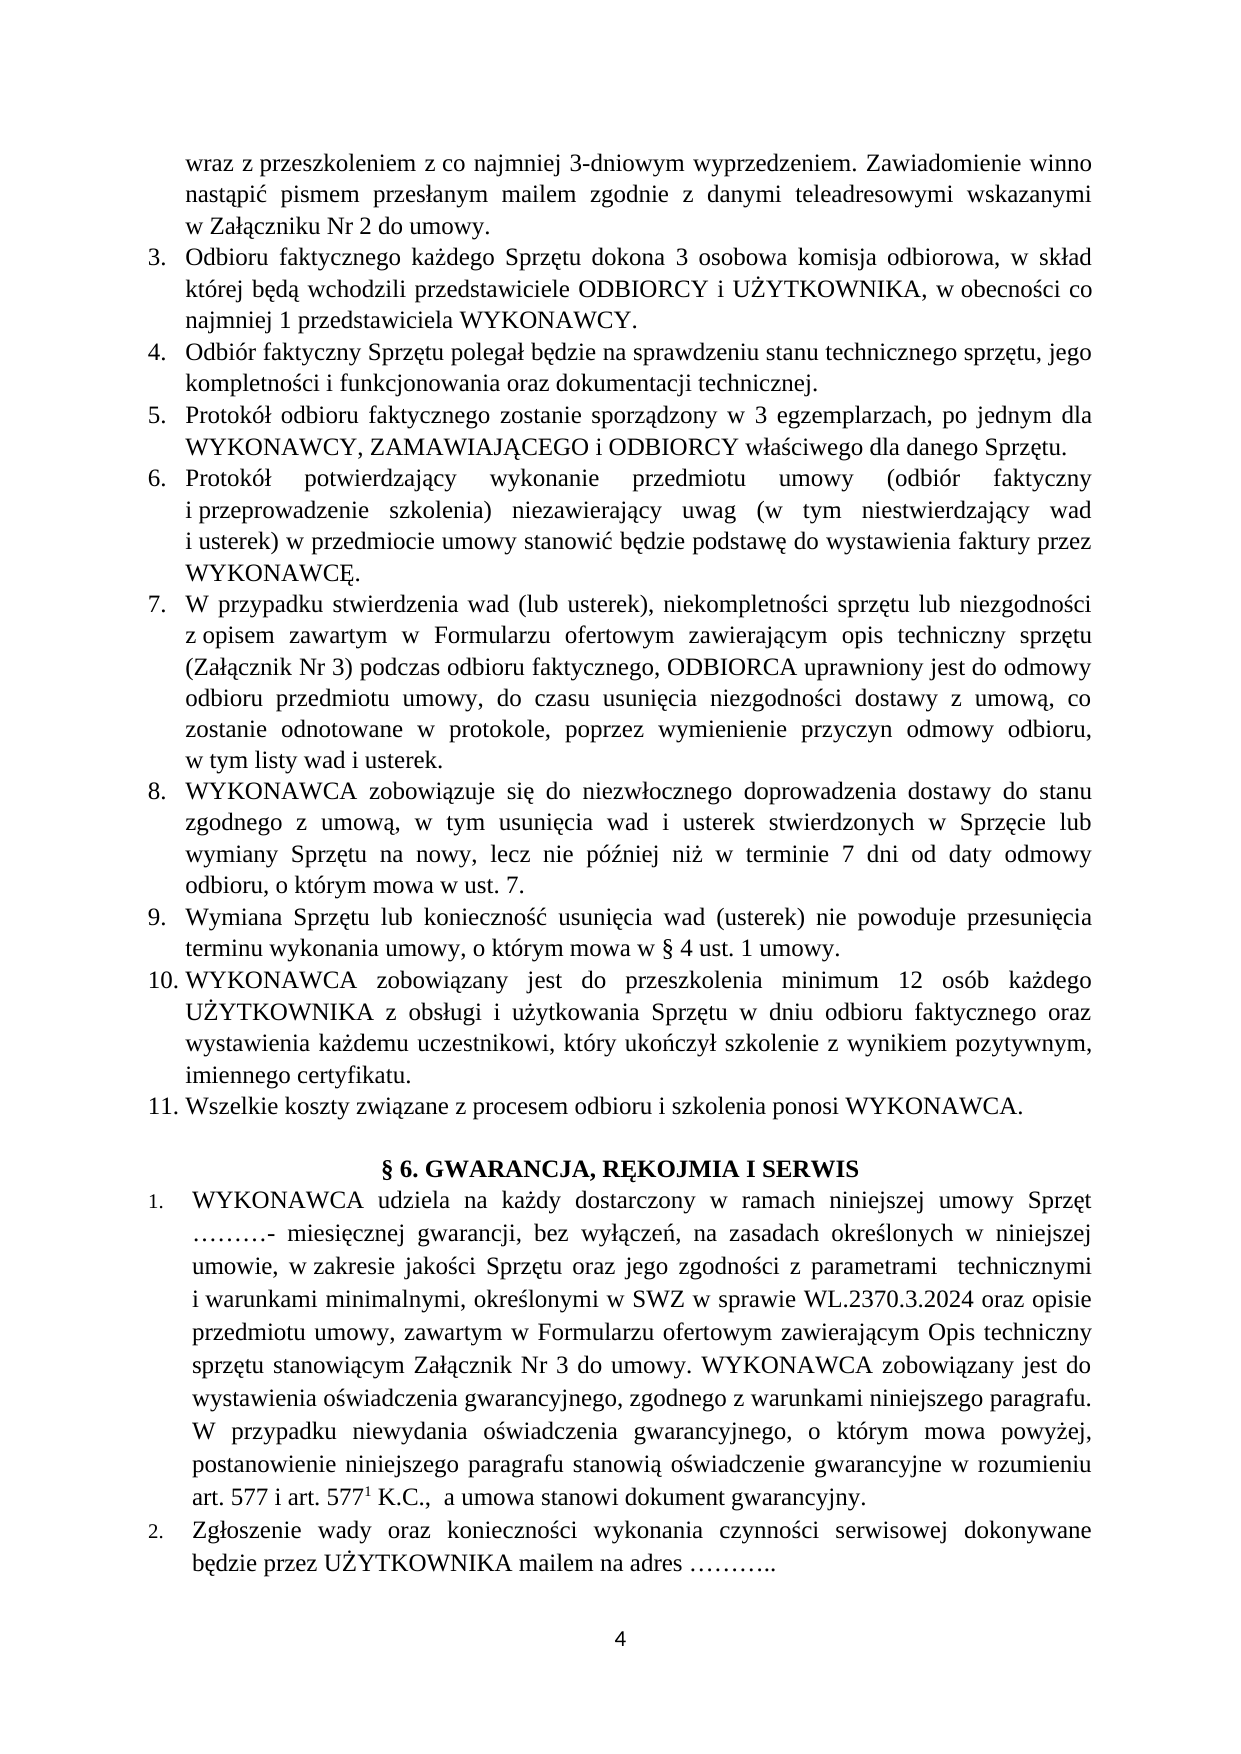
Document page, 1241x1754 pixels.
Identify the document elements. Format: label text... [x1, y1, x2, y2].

list WYKONAWCA zobowiązuje się do niezwłocznego doprowadzenia dostawy do stanu zgodnego z umową, w tym usunięcia wad i usterek stwierdzonych w Sprzęcie lub wymiany Sprzętu na nowy, lecz nie później niż w terminie 7 dni od daty odmowy odbioru, o którym mowa w ust. 7. [148, 776, 1093, 899]
list Odbioru faktycznego każdego Sprzętu dokona 3 osobowa komisja odbiorowa, w skład której będą wchodzili przedstawiciele ODBIORCY i UŻYTKOWNIKA, w obecności co najmniej 1 przedstawiciela WYKONAWCY. [148, 242, 1093, 334]
list Protokół potwierdzający wykonanie przedmiotu umowy (odbiór faktyczny i przeprowadzenie szkolenia) niezawierający uwag (w tym niestwierdzający wad i usterek) w przedmiocie umowy stanowić będzie podstawę do wystawienia faktury przez WYKONAWCĘ. [148, 463, 1093, 587]
list Zgłoszenie wady oraz konieczności wykonania czynności serwisowej dokonywane będzie przez UŻYTKOWNIKA mailem na adres ……….. [148, 1515, 1093, 1577]
text § 6. GWARANCJA, RĘKOJMIA I SERWIS [148, 1154, 1093, 1182]
list WYKONAWCA udziela na każdy dostarczony w ramach niniejszej umowy Sprzęt ………- miesięcznej gwarancji, bez wyłączeń, na zasadach określonych w niniejszej umowie, w zakresie jakości Sprzętu oraz jego zgodności z parametrami technicznymi i warunkami minimalnymi, określonymi w SWZ w sprawie WL.2370.3.2024 oraz opisie przedmiotu umowy, zawartym w Formularzu ofertowym zawierającym Opis techniczny sprzętu stanowiącym Załącznik Nr 3 do umowy. WYKONAWCA zobowiązany jest do wystawienia oświadczenia gwarancyjnego, zgodnego z warunkami niniejszego paragrafu. W przypadku niewydania oświadczenia gwarancyjnego, o którym mowa powyżej, postanowienie niniejszego paragrafu stanowią oświadczenie gwarancyjne w rozumieniu art. 577 i art. 5771 K.C., a umowa stanowi dokument gwarancyjny. [148, 1185, 1093, 1511]
list Wymiana Sprzętu lub konieczność usunięcia wad (usterek) nie powoduje przesunięcia terminu wykonania umowy, o którym mowa w § 4 ust. 1 umowy. [148, 902, 1093, 962]
list Wszelkie koszty związane z procesem odbioru i szkolenia ponosi WYKONAWCA. [148, 1091, 1093, 1120]
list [148, 148, 1093, 239]
list Odbiór faktyczny Sprzętu polegał będzie na sprawdzeniu stanu technicznego sprzętu, jego kompletności i funkcjonowania oraz dokumentacji technicznej. [148, 337, 1093, 397]
list W przypadku stwierdzenia wad (lub usterek), niekompletności sprzętu lub niezgodności z opisem zawartym w Formularzu ofertowym zawierającym opis techniczny sprzętu (Załącznik Nr 3) podczas odbioru faktycznego, ODBIORCA uprawniony jest do odmowy odbioru przedmiotu umowy, do czasu usunięcia niezgodności dostawy z umową, co zostanie odnotowane w protokole, poprzez wymienienie przyczyn odmowy odbioru, w tym listy wad i usterek. [148, 589, 1093, 773]
list Protokół odbioru faktycznego zostanie sporządzony w 3 egzemplarzach, po jednym dla WYKONAWCY, ZAMAWIAJĄCEGO i ODBIORCY właściwego dla danego Sprzętu. [148, 400, 1093, 460]
list WYKONAWCA zobowiązany jest do przeszkolenia minimum 12 osób każdego UŻYTKOWNIKA z obsługi i użytkowania Sprzętu w dniu odbioru faktycznego oraz wystawienia każdemu uczestnikowi, który ukończył szkolenie z wynikiem pozytywnym, imiennego certyfikatu. [148, 965, 1093, 1088]
